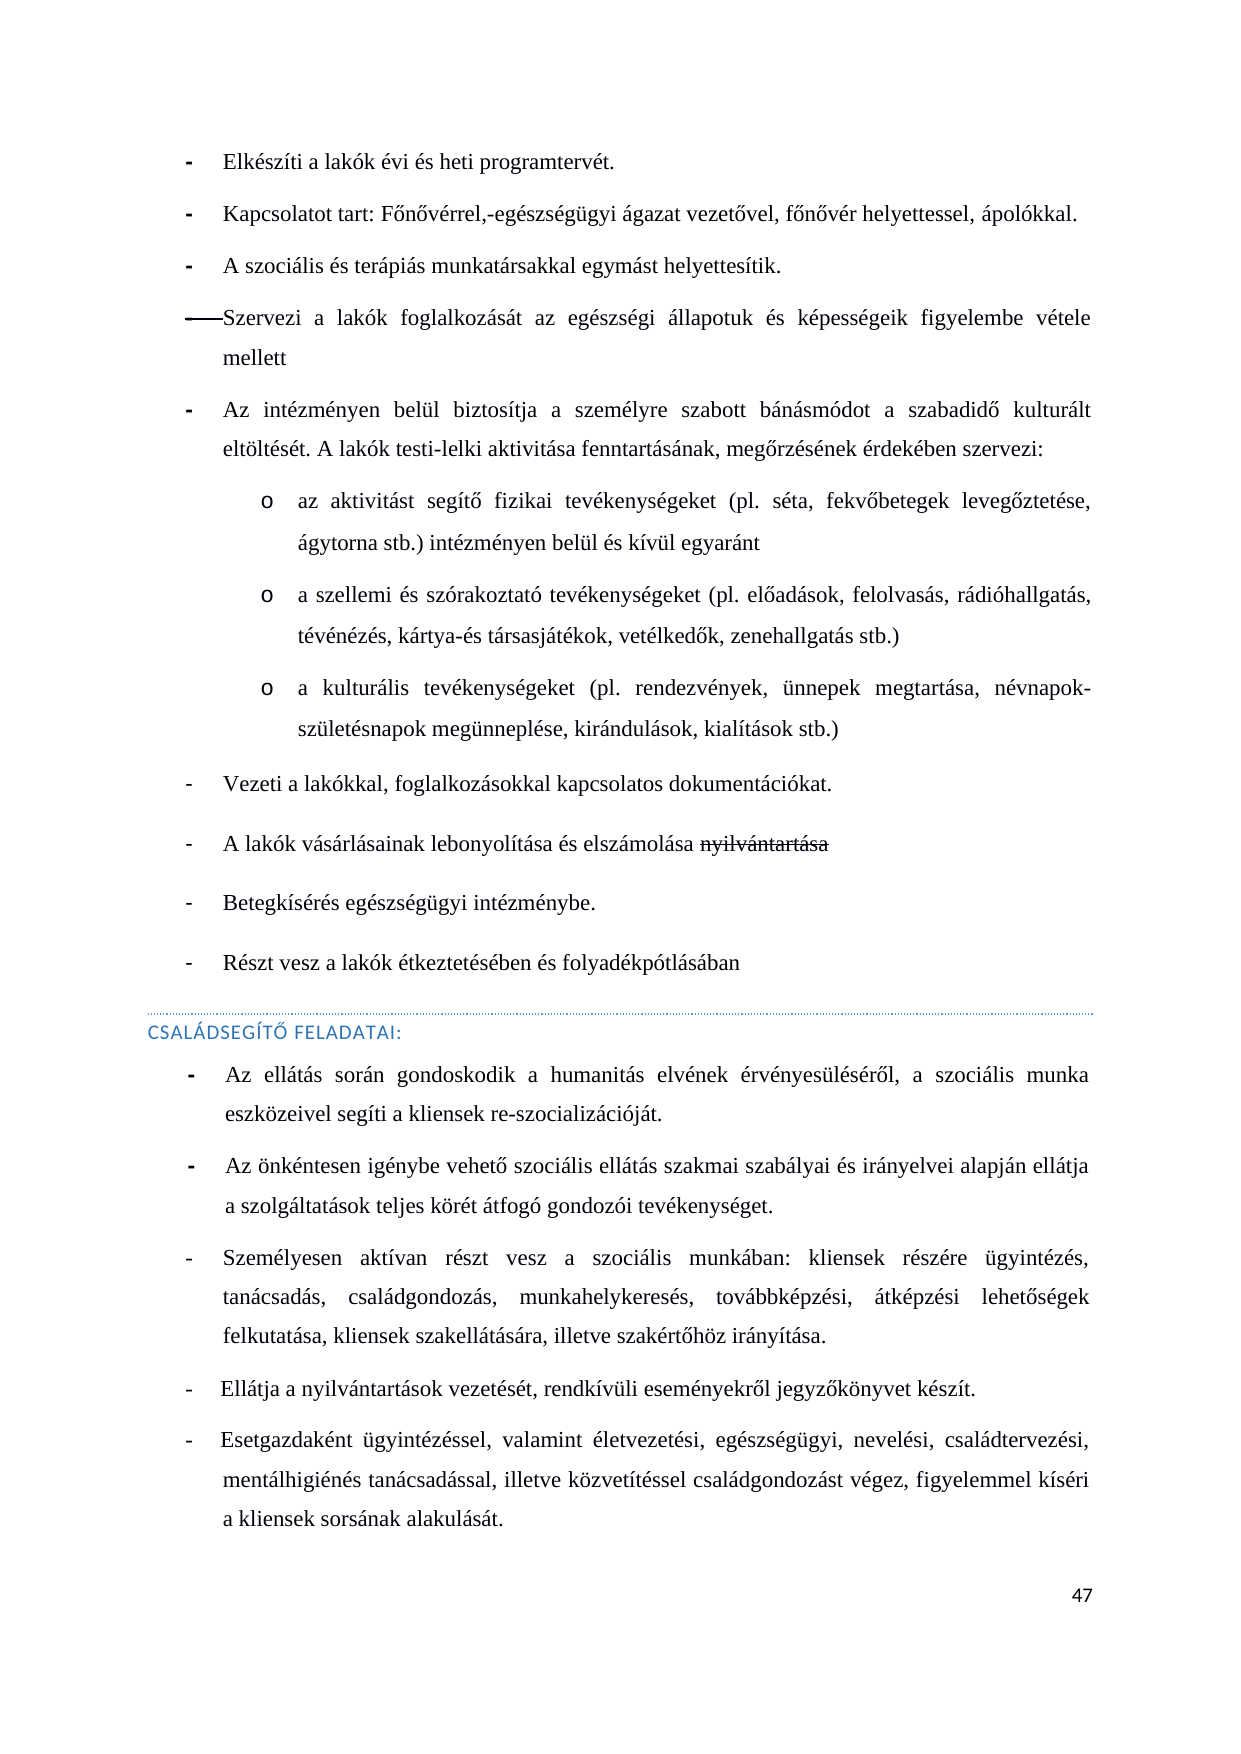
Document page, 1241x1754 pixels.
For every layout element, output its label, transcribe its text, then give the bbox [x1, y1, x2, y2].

list Elkészíti a lakók évi és heti programtervét. [185, 148, 1093, 174]
list Az önkéntesen igénybe vehető szociális ellátás szakmai szabályai és irányelvei alapján ellátja a szolgáltatások teljes körét átfogó gondozói tevékenységet. [187, 1152, 1091, 1218]
list Esetgazdaként ügyintézéssel, valamint életvezetési, egészségügyi, nevelési, családtervezési, mentálhigiénés tanácsadással, illetve közvetítéssel családgondozást végez, figyelemmel kíséri a kliensek sorsának alakulását. [185, 1427, 1091, 1532]
list a kulturális tevékenységeket (pl. rendezvények, ünnepek megtartása, névnapok-születésnapok megünneplése, kirándulások, kialítások stb.) [260, 674, 1093, 742]
list Az ellátás során gondoskodik a humanitás elvének érvényesüléséről, a szociális munka eszközeivel segíti a kliensek re-szocializációját. [187, 1061, 1091, 1126]
list Részt vesz a lakók étkeztetésében és folyadékpótlásában [185, 945, 1093, 977]
list Kapcsolatot tart: Főnővérrel,-egészségügyi ágazat vezetővel, főnővér helyettessel, ápolókkal. [185, 200, 1093, 226]
list az aktivitást segítő fizikai tevékenységeket (pl. séta, fekvőbetegek levegőztetése, ágytorna stb.) intézményen belül és kívül egyaránt [260, 487, 1093, 555]
list A lakók vásárlásainak lebonyolítása és elszámolása nyilvántartása [185, 827, 1093, 858]
list Ellátja a nyilvántartások vezetését, rendkívüli eseményekről jegyzőkönyvet készít. [185, 1374, 1091, 1401]
list a szellemi és szórakoztató tevékenységeket (pl. előadások, felolvasás, rádióhallgatás, tévénézés, kártya-és társasjátékok, vetélkedők, zenehallgatás stb.) [260, 581, 1093, 648]
list Szervezi a lakók foglalkozását az egészségi állapotuk és képességeik figyelembe vétele mellett [185, 304, 1093, 370]
list Betegkísérés egészségügyi intézménybe. [185, 886, 1093, 917]
list Az intézményen belül biztosítja a személyre szabott bánásmódot a szabadidő kulturált eltöltését. A lakók testi-lelki aktivitása fenntartásának, megőrzésének érdekében szervezi: [185, 396, 1093, 462]
list A szociális és terápiás munkatársakkal egymást helyettesítik. [185, 252, 1093, 278]
list Vezeti a lakókkal, foglalkozásokkal kapcsolatos dokumentációkat. [185, 767, 1093, 798]
list Személyesen aktívan részt vesz a szociális munkában: kliensek részére ügyintézés, tanácsadás, családgondozás, munkahelykeresés, továbbképzési, átképzési lehetőségek felkutatása, kliensek szakellátására, illetve szakértőhöz irányítása. [185, 1244, 1091, 1349]
subtitle Családsegítő feladatai: [148, 1013, 1093, 1044]
